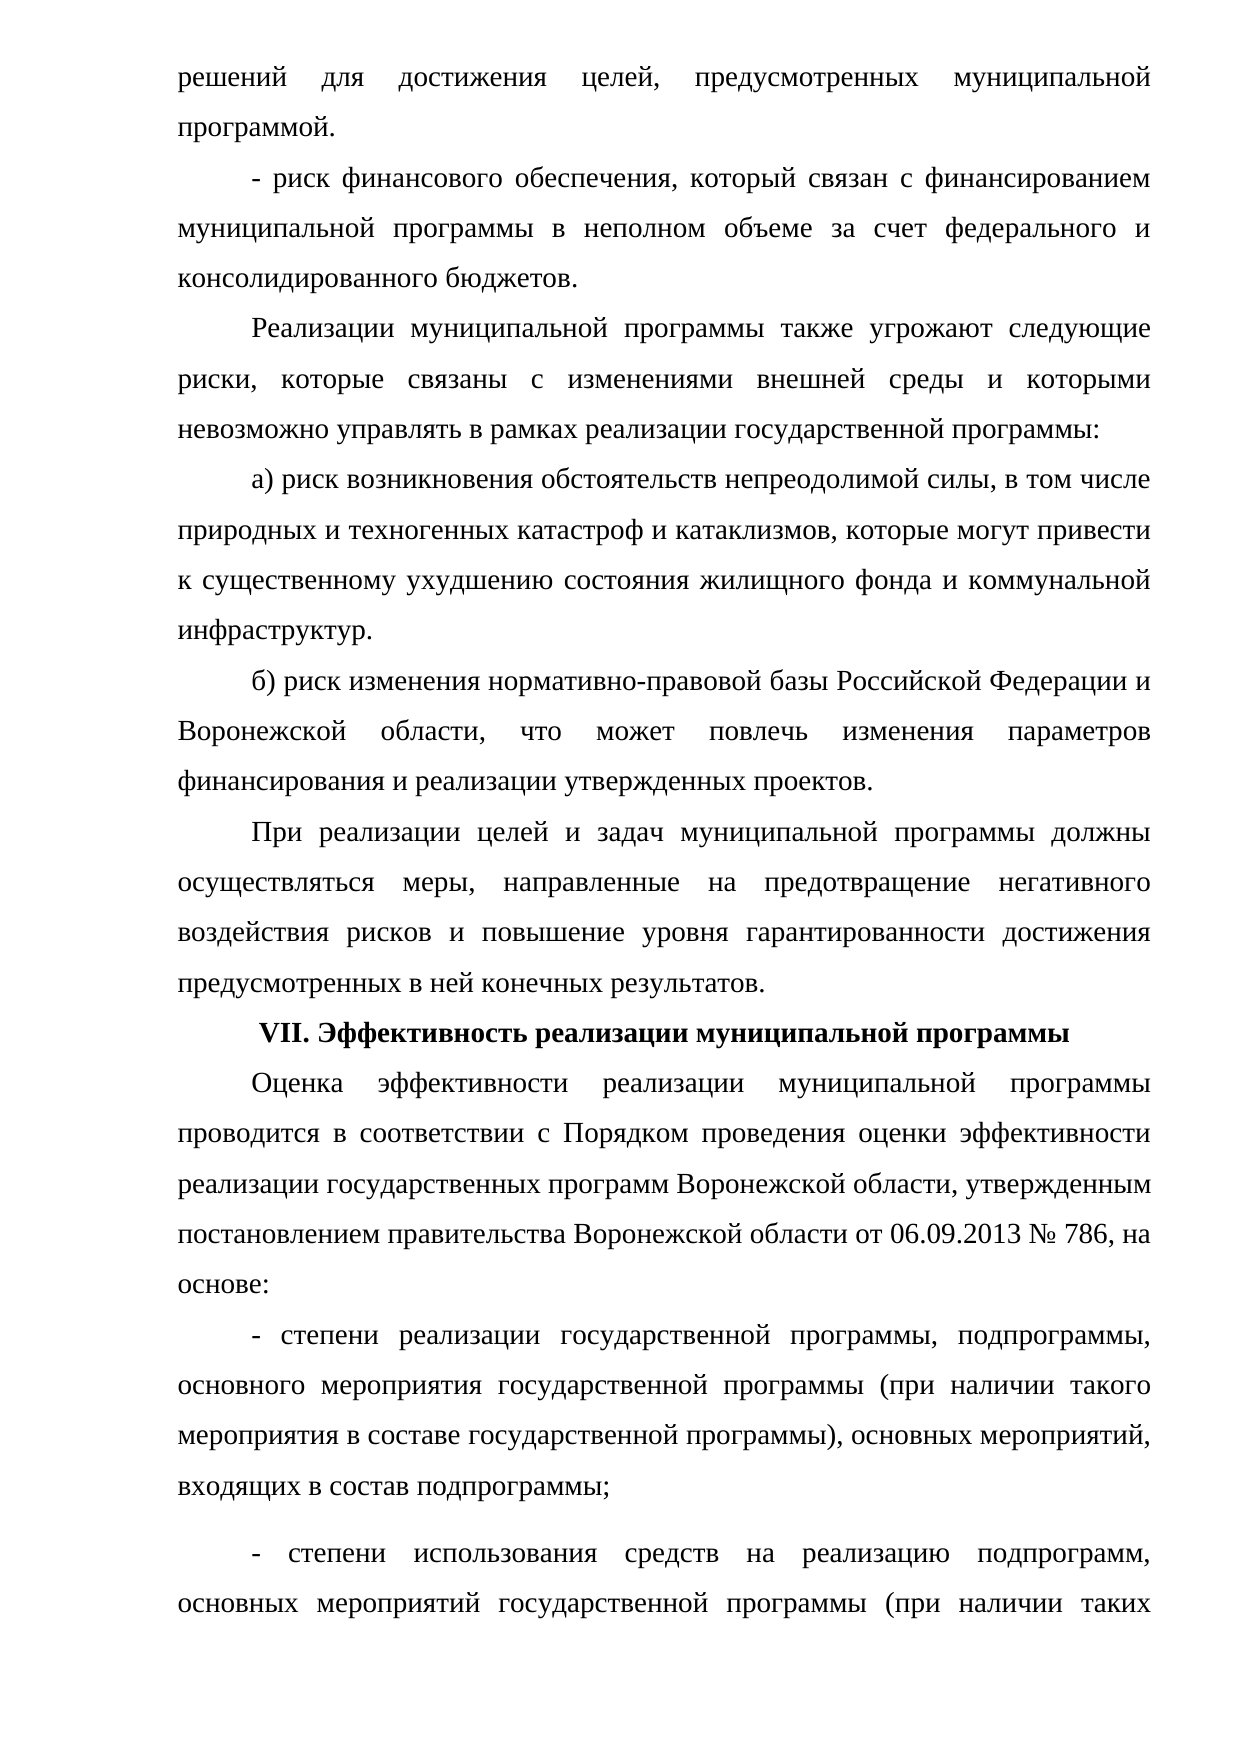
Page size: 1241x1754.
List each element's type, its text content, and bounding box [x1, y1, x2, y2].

text При реализации целей и задач муниципальной программы должны осуществляться меры, направленные на предотвращение негативного воздействия рисков и повышение уровня гарантированности достижения предусмотренных в ней конечных результатов. [177, 814, 1152, 998]
text - степени реализации государственной программы, подпрограммы, основного мероприятия государственной программы (при наличии такого мероприятия в составе государственной программы), основных мероприятий, входящих в состав подпрограммы; [177, 1317, 1152, 1501]
text - риск финансового обеспечения, который связан с финансированием муниципальной программы в неполном объеме за счет федерального и консолидированного бюджетов. [177, 160, 1152, 294]
text Реализации муниципальной программы также угрожают следующие риски, которые связаны с изменениями внешней среды и которыми невозможно управлять в рамках реализации государственной программы: [177, 311, 1152, 445]
text а) риск возникновения обстоятельств непреодолимой силы, в том числе природных и техногенных катастроф и катаклизмов, которые могут привести к существенному ухудшению состояния жилищного фонда и коммунальной инфраструктур. [177, 462, 1152, 646]
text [177, 1535, 1152, 1619]
text VII. Эффективность реализации муниципальной программы [177, 1015, 1152, 1048]
text Оценка эффективности реализации муниципальной программы проводится в соответствии с Порядком проведения оценки эффективности реализации государственных программ Воронежской области, утвержденным постановлением правительства Воронежской области от 06.09.2013 № 786, на основе: [177, 1065, 1152, 1300]
text б) риск изменения нормативно-правовой базы Российской Федерации и Воронежской области, что может повлечь изменения параметров финансирования и реализации утвержденных проектов. [177, 663, 1152, 797]
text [177, 59, 1152, 143]
